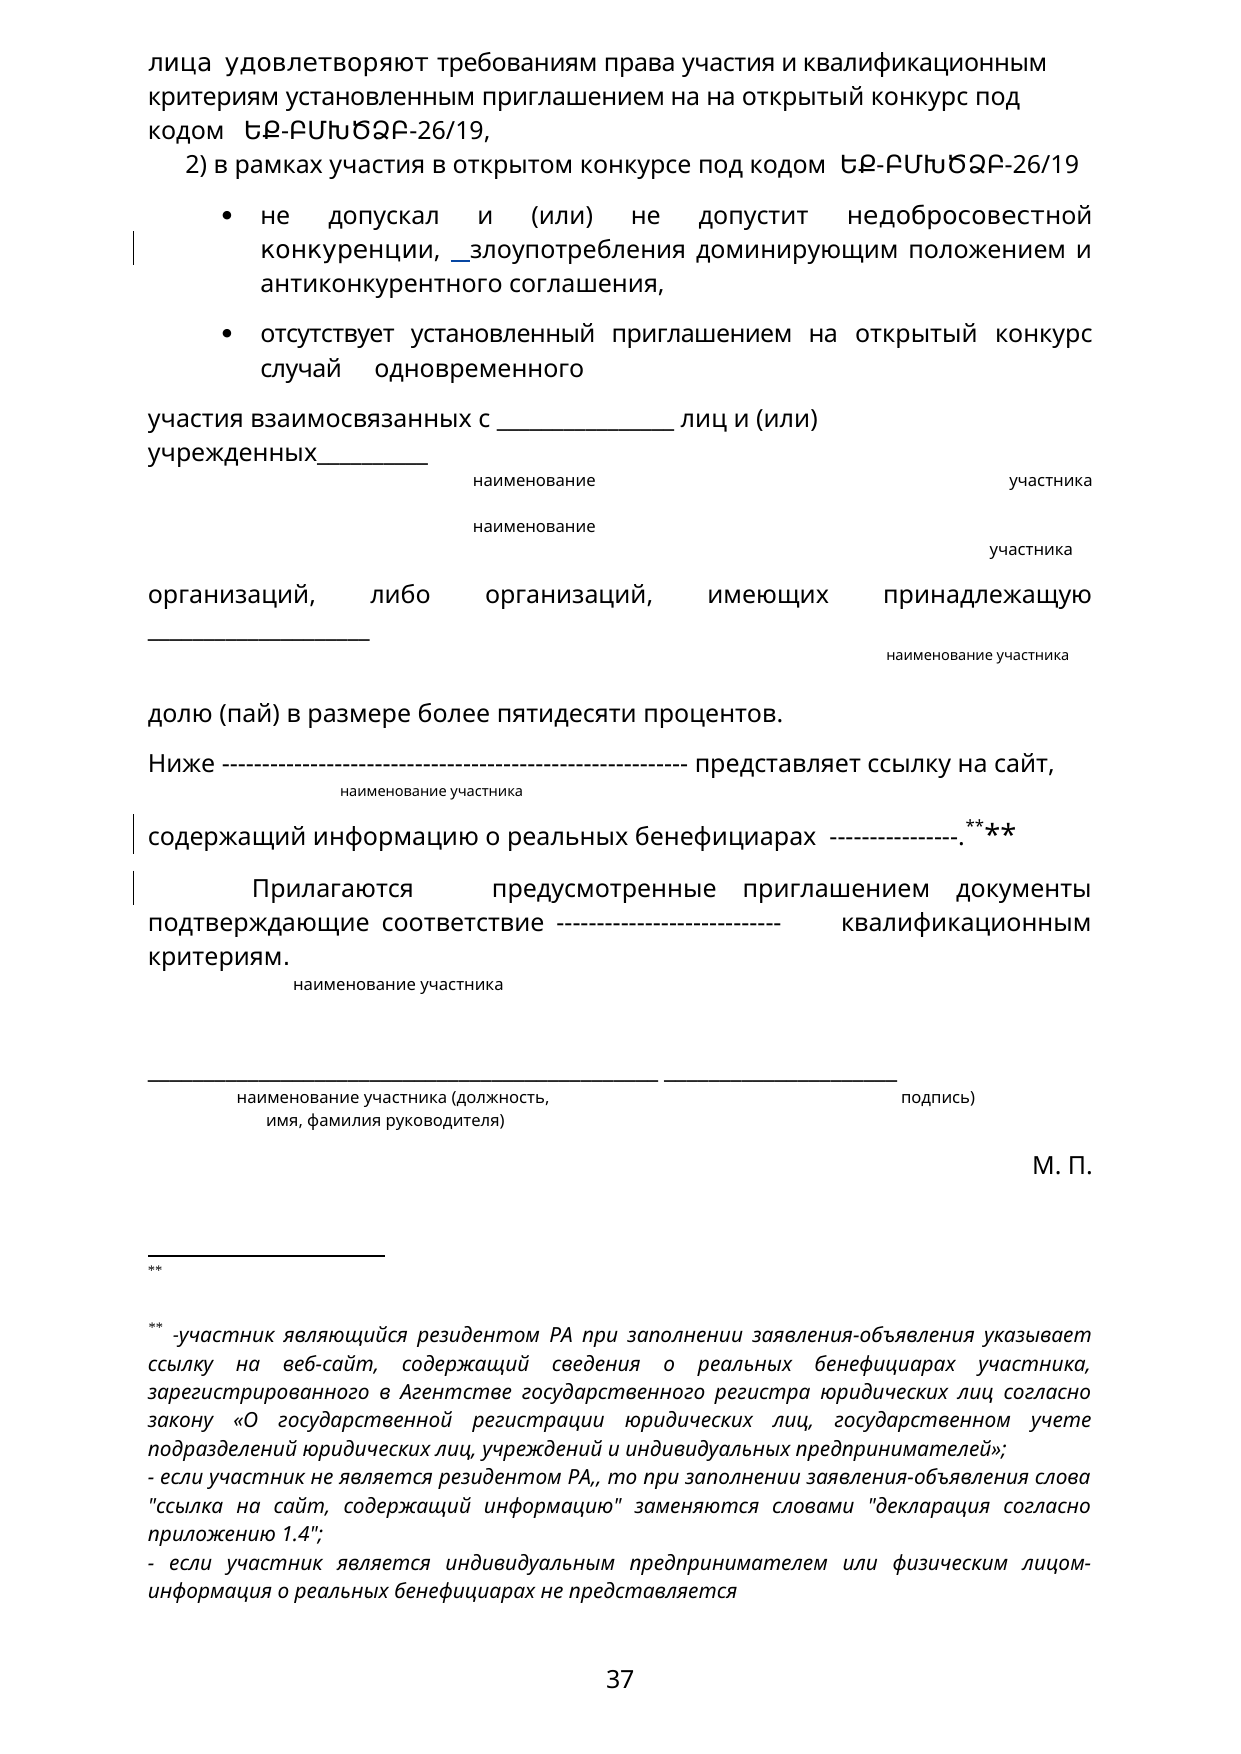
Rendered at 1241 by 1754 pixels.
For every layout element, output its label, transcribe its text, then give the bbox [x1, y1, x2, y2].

text 2) в рамках участия в открытом конкурсе под кодом ԵՔ-ԲՄԽԾՁԲ-26/19 [185, 147, 1092, 181]
text наименование участника [340, 780, 1092, 814]
text Прилагаются предусмотренные приглашением документы подтверждающие соответствие ---------------------------- квалификационным критериям. [148, 871, 1092, 973]
text лица удовлетворяют требованиям права участия и квалификационным критериям установленным приглашением на на открытый конкурс под кодом ԵՔ-ԲՄԽԾՁԲ-26/19, [148, 44, 1092, 147]
list не допускал и (или) не допустит недобросовестной конкуренции, злоупотребления доминирующим положением и антиконкурентного соглашения, [223, 197, 1092, 299]
text Ниже ---------------------------------------------------------- представляет ссылку на сайт, [148, 746, 1092, 780]
text организаций, либо организаций, имеющих принадлежащую ____________________ [148, 577, 1092, 645]
text долю (пай) в размере более пятидесяти процентов. [148, 695, 1092, 729]
list отсутствует установленный приглашением на открытый конкурс случай одновременного [223, 316, 1092, 384]
text наименование участника (должность, подпись) [236, 1086, 1092, 1109]
text содержащий информацию о реальных бенефициарах ----------------.** [148, 814, 1092, 854]
text наименование участника [148, 973, 1092, 996]
text наименование участника наименование [473, 469, 1092, 537]
text имя, фамилия руководителя) [266, 1109, 1092, 1131]
text участия взаимосвязанных с ________________ лиц и (или) учрежденных__________ [148, 401, 1092, 469]
text М. П. [148, 1148, 1092, 1182]
text участника [989, 537, 1092, 560]
text наименование участника [886, 645, 1092, 679]
text ______________________________________________ _____________________ [148, 1052, 1092, 1086]
